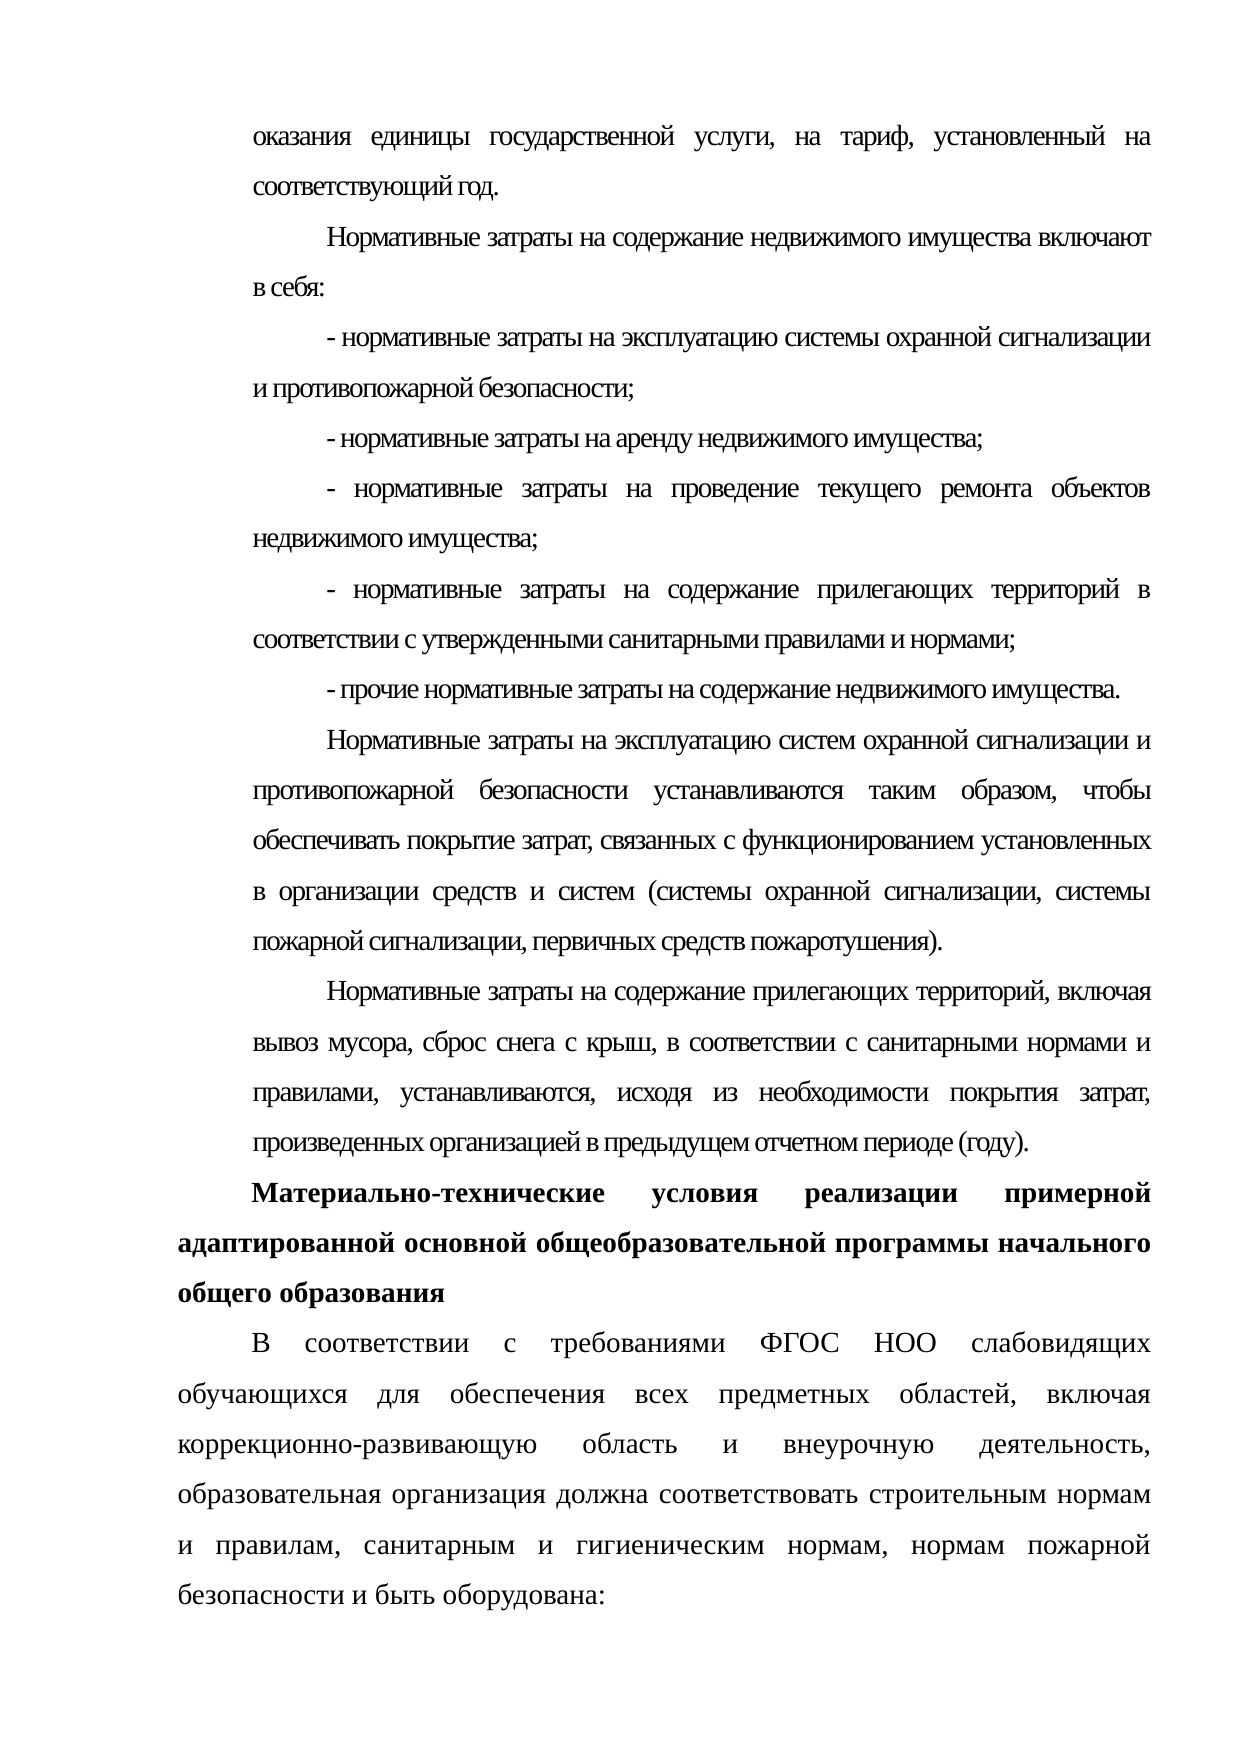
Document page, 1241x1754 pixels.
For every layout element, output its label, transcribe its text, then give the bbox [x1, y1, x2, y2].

text Нормативные затраты на содержание недвижимого имущества включают в себя: [252, 219, 1152, 303]
text - нормативные затраты на проведение текущего ремонта объектов недвижимого имущества; [252, 470, 1152, 554]
text Материально-технические условия реализации примерной адаптированной основной общеобразовательной программы начального общего образования [177, 1175, 1152, 1309]
text - нормативные затраты на эксплуатацию системы охранной сигнализации и противопожарной безопасности; [252, 319, 1152, 403]
text В соответствии с требованиями ФГОС НОО слабовидящих обучающихся для обеспечения всех предметных областей, включая коррекционно-развивающую область и внеурочную деятельность, образовательная организация должна соответствовать строительным нормам и правилам, санитарным и гигиеническим нормам, нормам пожарной безопасности и быть оборудована: [177, 1326, 1152, 1611]
text - прочие нормативные затраты на содержание недвижимого имущества. [252, 672, 1152, 705]
text Нормативные затраты на эксплуатацию систем охранной сигнализации и противопожарной безопасности устанавливаются таким образом, чтобы обеспечивать покрытие затрат, связанных с функционированием установленных в организации средств и систем (системы охранной сигнализации, системы пожарной сигнализации, первичных средств пожаротушения). [252, 722, 1152, 957]
text - нормативные затраты на аренду недвижимого имущества; [252, 420, 1152, 453]
text Нормативные затраты на содержание прилегающих территорий, включая вывоз мусора, сброс снега с крыш, в соответствии с санитарными нормами и правилами, устанавливаются, исходя из необходимости покрытия затрат, произведенных организацией в предыдущем отчетном периоде (году). [252, 973, 1152, 1158]
text - нормативные затраты на содержание прилегающих территорий в соответствии с утвержденными санитарными правилами и нормами; [252, 571, 1152, 655]
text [252, 118, 1152, 202]
